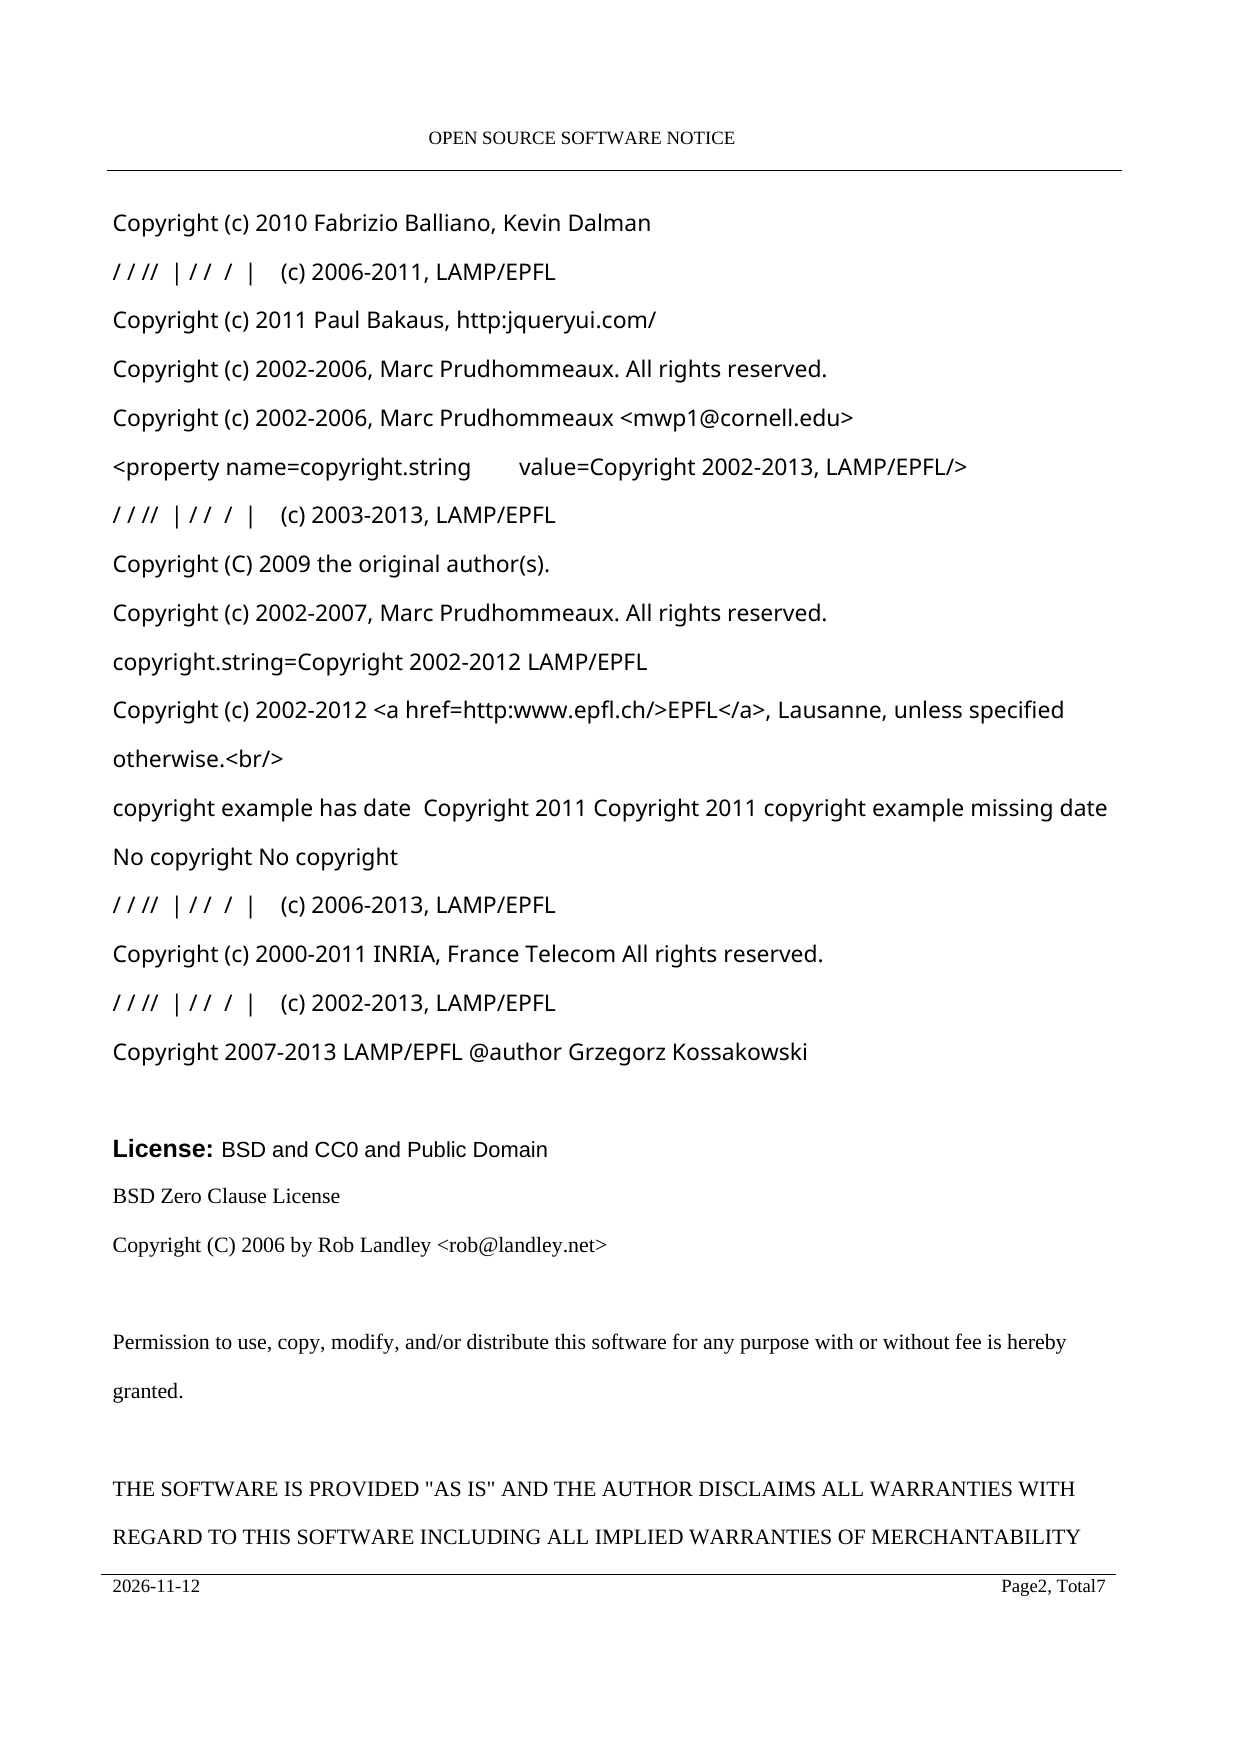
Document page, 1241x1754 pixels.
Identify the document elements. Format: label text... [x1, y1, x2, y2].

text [112, 206, 1128, 1116]
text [112, 1179, 1128, 1553]
text License: BSD and CC0 and Public Domain [112, 1133, 1128, 1165]
